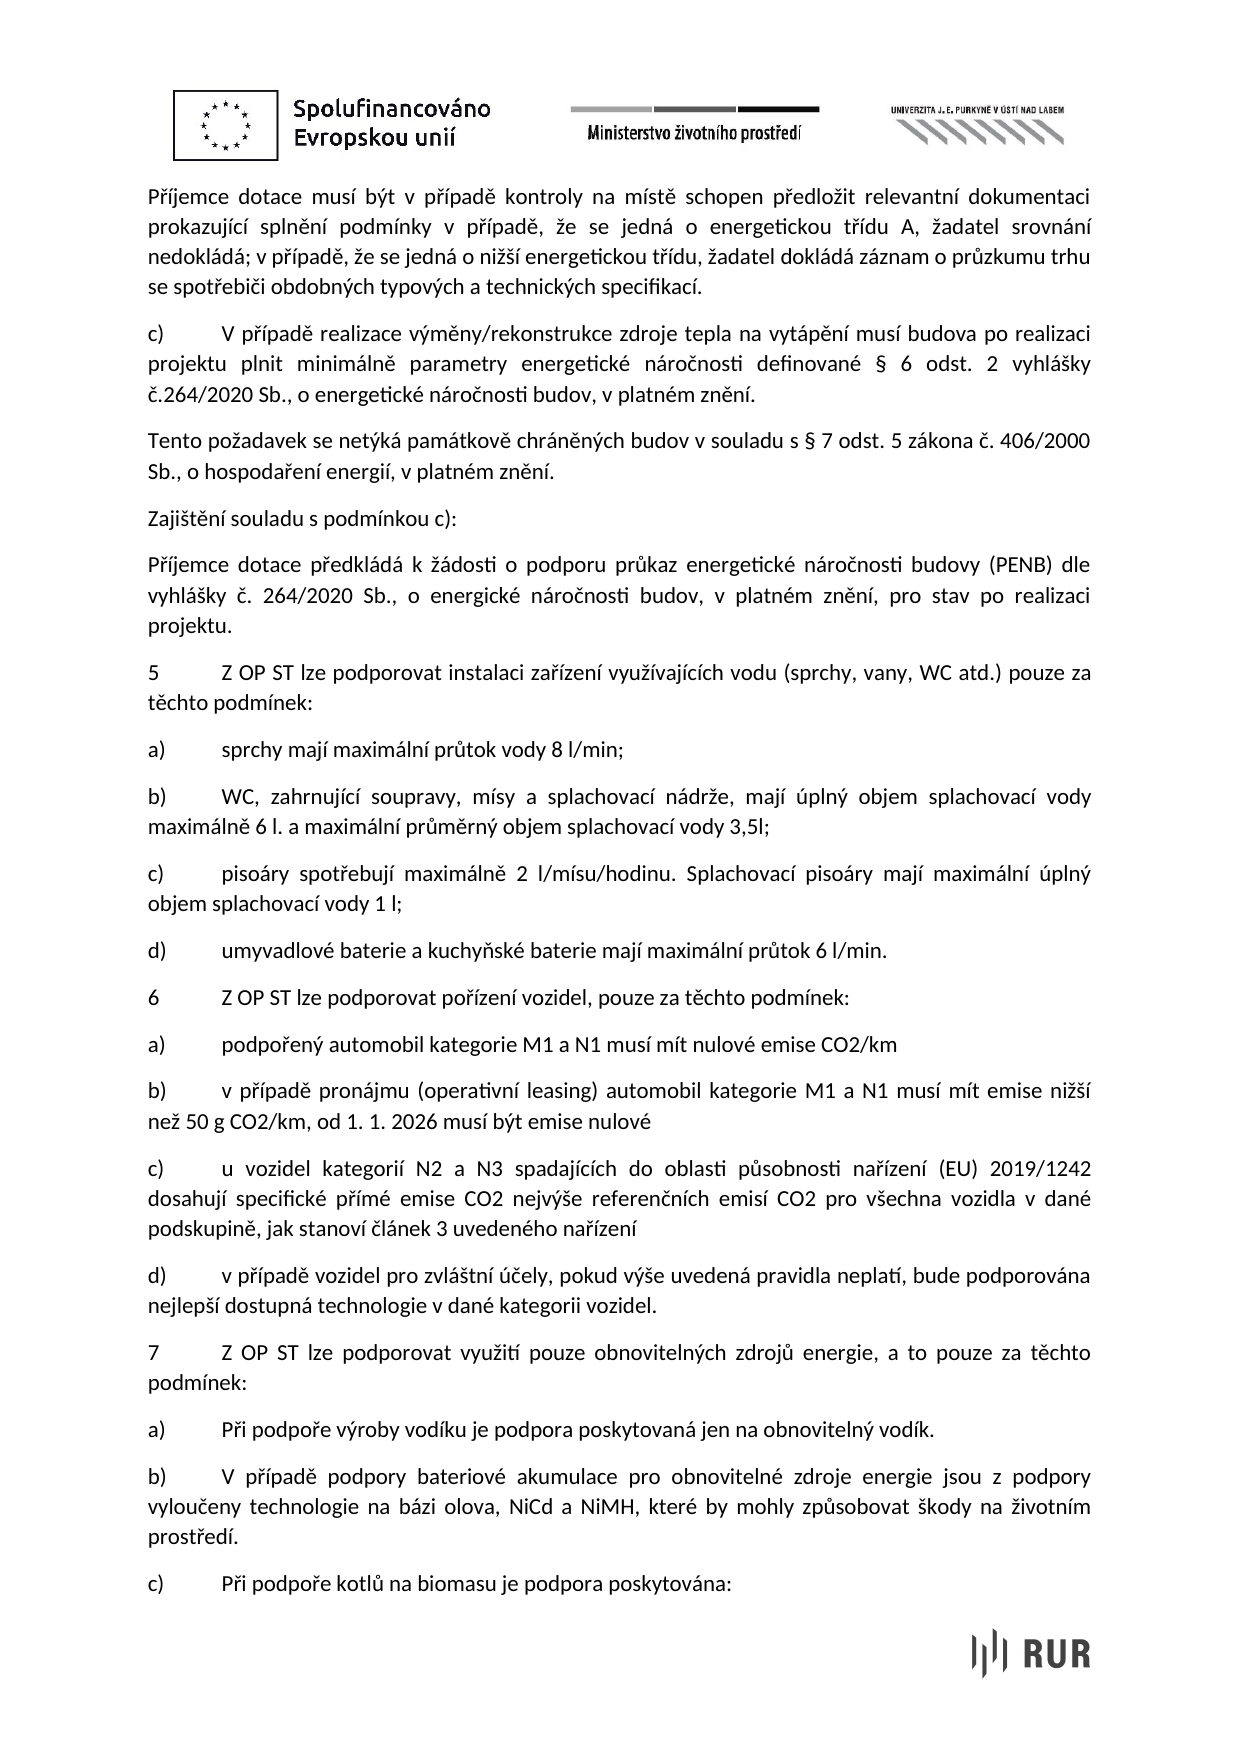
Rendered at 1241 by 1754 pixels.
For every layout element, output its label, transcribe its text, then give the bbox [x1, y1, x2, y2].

picture [969, 1627, 1093, 1681]
picture [147, 73, 1093, 182]
text Příjemce dotace musí být v případě kontroly na místě schopen předložit relevantní dokumentaci prokazující splnění podmínky v případě, že se jedná o energetickou třídu A, žadatel srovnání nedokládá; v případě, že se jedná o nižší energetickou třídu, žadatel dokládá záznam o průzkumu trhu se spotřebiči obdobných typových a technických specifikací. [148, 182, 1093, 301]
text Tento požadavek se netýká památkově chráněných budov v souladu s § 7 odst. 5 zákona č. 406/2000 Sb., o hospodaření energií, v platném znění. [148, 427, 1093, 485]
list umyvadlové baterie a kuchyňské baterie mají maximální průtok 6 l/min. [148, 936, 1093, 964]
list WC, zahrnující soupravy, mísy a splachovací nádrže, mají úplný objem splachovací vody maximálně 6 l. a maximální průměrný objem splachovací vody 3,5l; [148, 782, 1093, 840]
list podpořený automobil kategorie M1 a N1 musí mít nulové emise CO2/km [148, 1030, 1093, 1058]
list pisoáry spotřebují maximálně 2 l/mísu/hodinu. Splachovací pisoáry mají maximální úplný objem splachovací vody 1 l; [148, 859, 1093, 917]
list Při podpoře kotlů na biomasu je podpora poskytována: [148, 1569, 1093, 1597]
list sprchy mají maximální průtok vody 8 l/min; [148, 735, 1093, 763]
list Při podpoře výroby vodíku je podpora poskytovaná jen na obnovitelný vodík. [148, 1415, 1093, 1443]
list Z OP ST lze podporovat pořízení vozidel, pouze za těchto podmínek: [148, 983, 1093, 1011]
list Z OP ST lze podporovat využití pouze obnovitelných zdrojů energie, a to pouze za těchto podmínek: [148, 1338, 1093, 1396]
text Příjemce dotace předkládá k žádosti o podporu průkaz energetické náročnosti budovy (PENB) dle vyhlášky č. 264/2020 Sb., o energické náročnosti budov, v platném znění, pro stav po realizaci projektu. [148, 551, 1093, 639]
list v případě pronájmu (operativní leasing) automobil kategorie M1 a N1 musí mít emise nižší než 50 g CO2/km, od 1. 1. 2026 musí být emise nulové [148, 1077, 1093, 1135]
list u vozidel kategorií N2 a N3 spadajících do oblasti působnosti nařízení (EU) 2019/1242 dosahují specifické přímé emise CO2 nejvýše referenčních emisí CO2 pro všechna vozidla v dané podskupině, jak stanoví článek 3 uvedeného nařízení [148, 1154, 1093, 1242]
text Zajištění souladu s podmínkou c): [148, 504, 1093, 532]
list v případě vozidel pro zvláštní účely, pokud výše uvedená pravidla neplatí, bude podporována nejlepší dostupná technologie v dané kategorii vozidel. [148, 1261, 1093, 1319]
list V případě realizace výměny/rekonstrukce zdroje tepla na vytápění musí budova po realizaci projektu plnit minimálně parametry energetické náročnosti definované § 6 odst. 2 vyhlášky č.264/2020 Sb., o energetické náročnosti budov, v platném znění. [148, 319, 1093, 408]
list Z OP ST lze podporovat instalaci zařízení využívajících vodu (sprchy, vany, WC atd.) pouze za těchto podmínek: [148, 658, 1093, 716]
list V případě podpory bateriové akumulace pro obnovitelné zdroje energie jsou z podpory vyloučeny technologie na bázi olova, NiCd a NiMH, které by mohly způsobovat škody na životním prostředí. [148, 1462, 1093, 1551]
